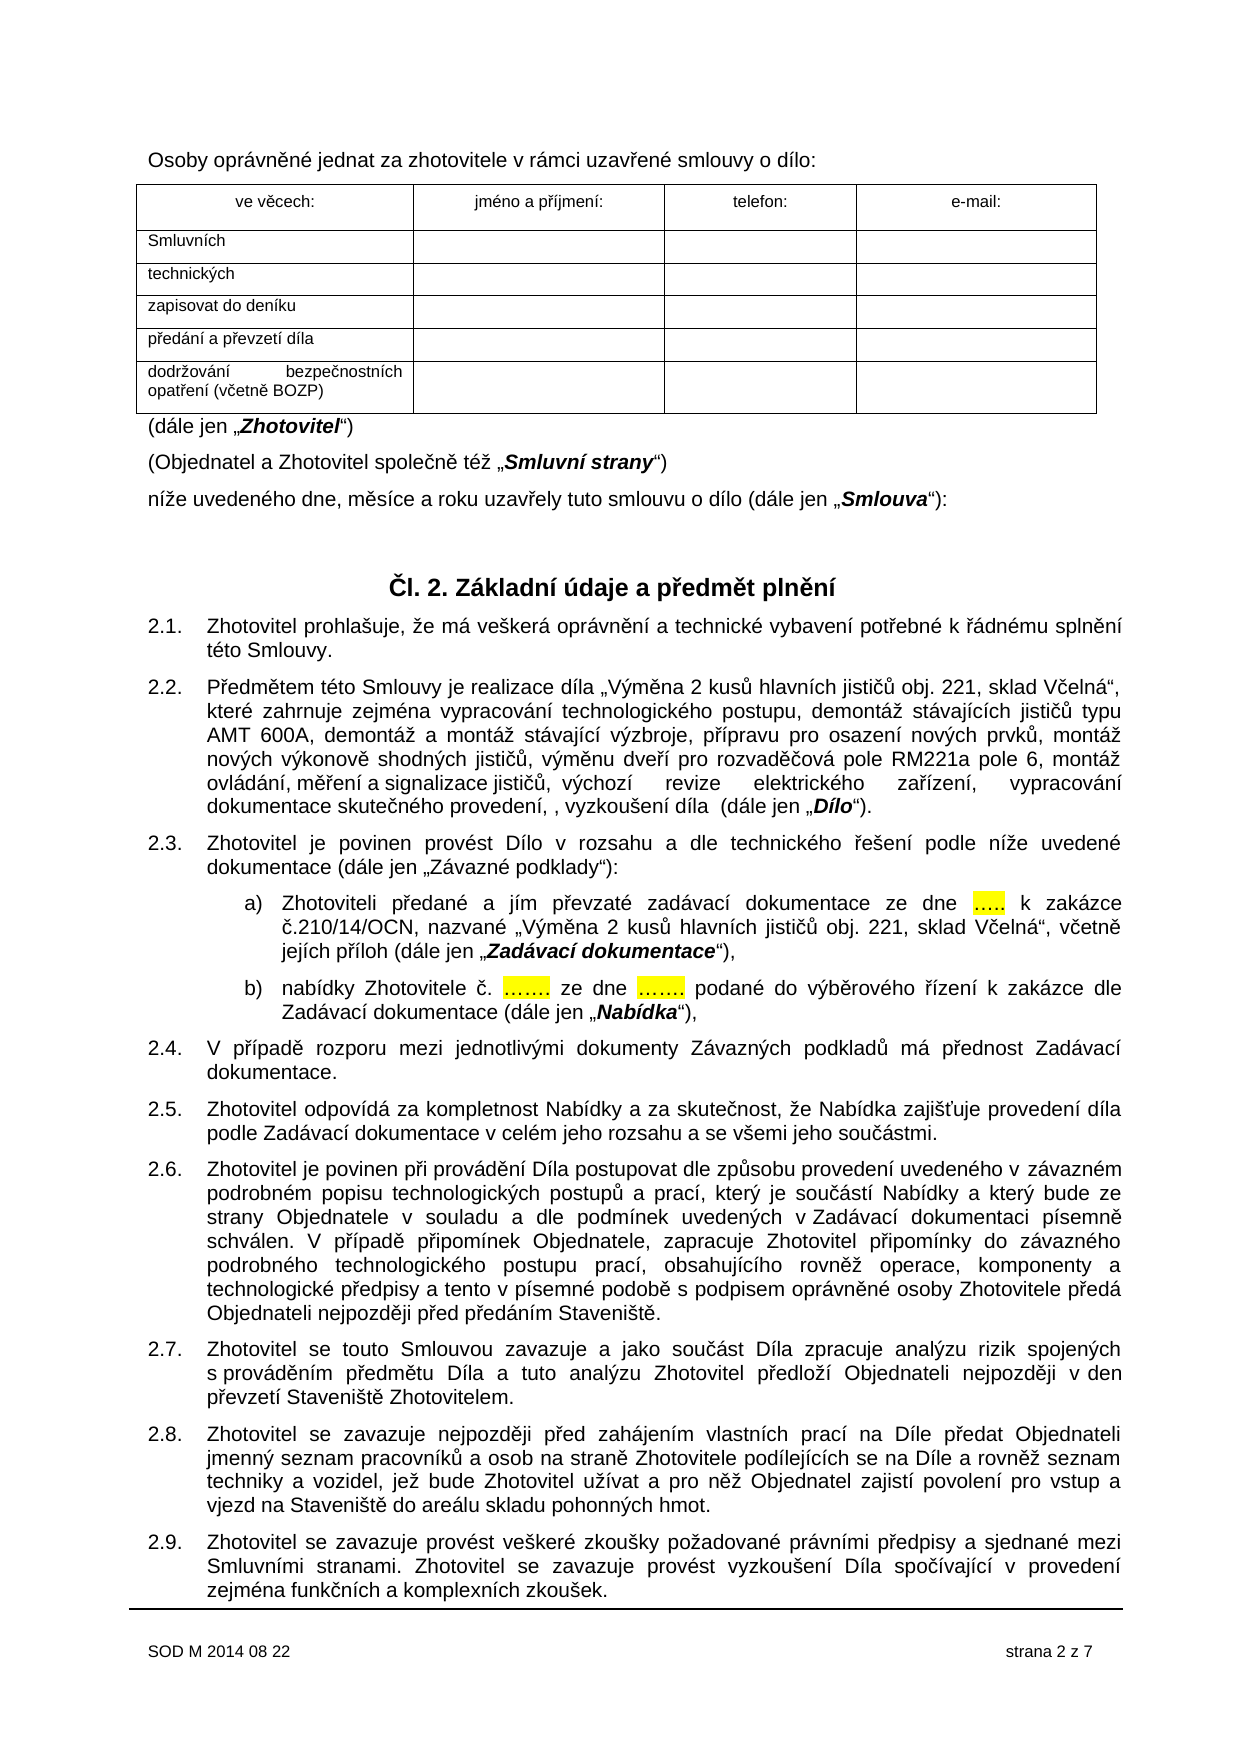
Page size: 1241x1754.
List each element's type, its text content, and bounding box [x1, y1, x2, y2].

table_header jméno a příjmení: [414, 185, 664, 230]
table_cell [665, 264, 856, 295]
table_cell Smluvních [137, 231, 413, 262]
table_cell technických [137, 264, 413, 295]
list níže uvedeného dne, měsíce a roku uzavřely tuto smlouvu o dílo (dále jen „Smlouva“): [148, 486, 1122, 510]
table_cell [414, 231, 664, 262]
list (Objednatel a Zhotovitel společně též „Smluvní strany“) [148, 450, 1122, 474]
table_cell [857, 362, 1096, 412]
text Zhotovitel se touto Smlouvou zavazuje a jako součást Díla zpracuje analýzu rizik spojených s prováděním předmětu Díla a tuto analýzu Zhotovitel předloží Objednateli nejpozději v den převzetí Staveniště Zhotovitelem. [148, 1337, 1122, 1409]
text V případě rozporu mezi jednotlivými dokumenty Závazných podkladů má přednost Zadávací dokumentace. [148, 1036, 1122, 1084]
list Zhotoviteli předané a jím převzaté zadávací dokumentace ze dne ….. k zakázce č.210/14/OCN, nazvané „Výměna 2 kusů hlavních jističů obj. 221, sklad Včelná“, včetně jejích příloh (dále jen „Zadávací dokumentace“), [244, 891, 1122, 963]
table_cell předání a převzetí díla [137, 329, 413, 361]
table_cell [857, 329, 1096, 361]
table_cell dodržování bezpečnostních opatření (včetně BOZP) [137, 362, 413, 412]
table_cell [414, 264, 664, 295]
text Zhotovitel je povinen provést Dílo v rozsahu a dle technického řešení podle níže uvedené dokumentace (dále jen „Závazné podklady“): [148, 831, 1122, 879]
table_header ve věcech: [137, 185, 413, 230]
table_cell [857, 296, 1096, 328]
list (dále jen „Zhotovitel“) [148, 413, 1122, 437]
text Osoby oprávněné jednat za zhotovitele v rámci uzavřené smlouvy o dílo: [148, 148, 1122, 172]
table_cell [414, 362, 664, 412]
text Zhotovitel se zavazuje nejpozději před zahájením vlastních prací na Díle předat Objednateli jmenný seznam pracovníků a osob na straně Zhotovitele podílejících se na Díle a rovněž seznam techniky a vozidel, jež bude Zhotovitel užívat a pro něž Objednatel zajistí povolení pro vstup a vjezd na Staveniště do areálu skladu pohonných hmot. [148, 1421, 1122, 1517]
text Zhotovitel se zavazuje provést veškeré zkoušky požadované právními předpisy a sjednané mezi Smluvními stranami. Zhotovitel se zavazuje provést vyzkoušení Díla spočívající v provedení zejména funkčních a komplexních zkoušek. [148, 1530, 1122, 1602]
text Zhotovitel odpovídá za kompletnost Nabídky a za skutečnost, že Nabídka zajišťuje provedení díla podle Zadávací dokumentace v celém jeho rozsahu a se všemi jeho součástmi. [148, 1096, 1122, 1144]
table_cell zapisovat do deníku [137, 296, 413, 328]
table_cell [857, 231, 1096, 262]
table_header e-mail: [857, 185, 1096, 230]
table_cell [857, 264, 1096, 295]
table_cell [665, 231, 856, 262]
text Předmětem této Smlouvy je realizace díla „Výměna 2 kusů hlavních jističů obj. 221, sklad Včelná“, které zahrnuje zejména vypracování technologického postupu, demontáž stávajících jističů typu AMT 600A, demontáž a montáž stávající výzbroje, přípravu pro osazení nových prvků, montáž nových výkonově shodných jističů, výměnu dveří pro rozvaděčová pole RM221a pole 6, montáž ovládání, měření a signalizace jističů, výchozí revize elektrického zařízení, vypracování dokumentace skutečného provedení, , vyzkoušení díla (dále jen „Dílo“). [148, 674, 1122, 818]
table_cell [414, 329, 664, 361]
table_cell [665, 362, 856, 412]
table_header telefon: [665, 185, 856, 230]
text Základní údaje a předmět plnění [102, 573, 1122, 602]
table_cell [665, 296, 856, 328]
table_cell [414, 296, 664, 328]
table_cell [665, 329, 856, 361]
list nabídky Zhotovitele č. ……. ze dne ……. podané do výběrového řízení k zakázce dle Zadávací dokumentace (dále jen „Nabídka“), [244, 976, 1122, 1023]
text Zhotovitel je povinen při provádění Díla postupovat dle způsobu provedení uvedeného v závazném podrobném popisu technologických postupů a prací, který je součástí Nabídky a který bude ze strany Objednatele v souladu a dle podmínek uvedených v Zadávací dokumentaci písemně schválen. V případě připomínek Objednatele, zapracuje Zhotovitel připomínky do závazného podrobného technologického postupu prací, obsahujícího rovněž operace, komponenty a technologické předpisy a tento v písemné podobě s podpisem oprávněné osoby Zhotovitele předá Objednateli nejpozději před předáním Staveniště. [148, 1157, 1122, 1324]
text Zhotovitel prohlašuje, že má veškerá oprávnění a technické vybavení potřebné k řádnému splnění této Smlouvy. [148, 614, 1122, 662]
